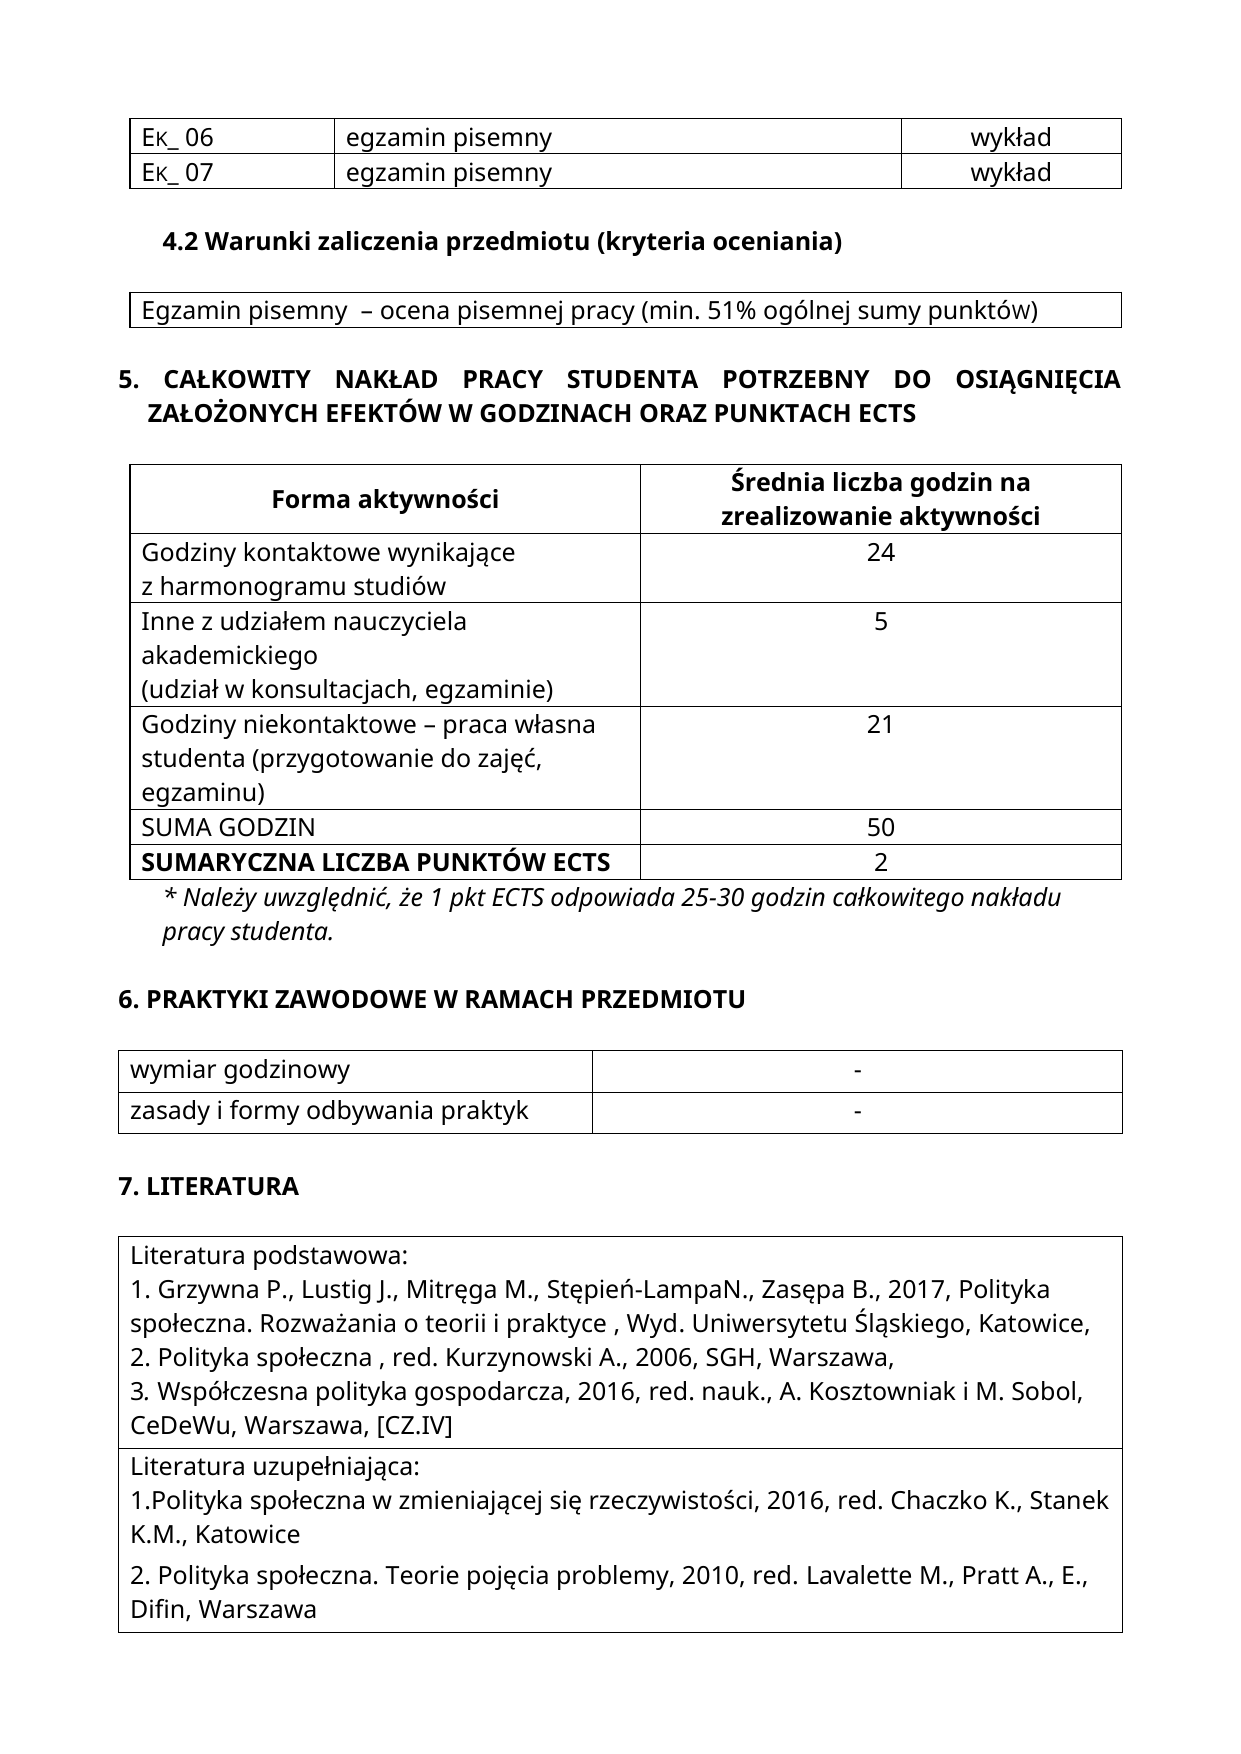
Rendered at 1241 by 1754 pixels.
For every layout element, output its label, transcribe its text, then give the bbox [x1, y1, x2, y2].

table_cell Ek_ 07 [131, 154, 334, 188]
table_header Średnia liczba godzin na zrealizowanie aktywności [641, 465, 1121, 533]
table_cell egzamin pisemny [335, 119, 901, 153]
text 5. CAŁKOWITY NAKŁAD PRACY STUDENTA POTRZEBNY DO OSIĄGNIĘCIA ZAŁOŻONYCH EFEKTÓW W GODZINACH ORAZ PUNKTACH ECTS [118, 362, 1122, 430]
table_cell SUMA GODZIN [131, 810, 640, 844]
text 4.2 Warunki zaliczenia przedmiotu (kryteria oceniania) [162, 223, 1122, 257]
table_header Literatura podstawowa: 1. Grzywna P., Lustig J., Mitręga M., Stępień-LampaN., Zasępa B., 2017, Polityka społeczna. Rozważania o teorii i praktyce , Wyd. Uniwersytetu Śląskiego, Katowice, 2. Polityka społeczna , red. Kurzynowski A., 2006, SGH, Warszawa, 3. Współczesna polityka gospodarcza, 2016, red. nauk., A. Kosztowniak i M. Sobol, CeDeWu, Warszawa, [CZ.IV] [119, 1237, 1122, 1448]
table_header Forma aktywności [131, 465, 640, 533]
text 6. PRAKTYKI ZAWODOWE W RAMACH PRZEDMIOTU [118, 982, 1122, 1016]
table_cell Godziny kontaktowe wynikające z harmonogramu studiów [131, 534, 640, 602]
table_cell Ek_ 06 [131, 119, 334, 153]
table_header Egzamin pisemny – ocena pisemnej pracy (min. 51% ogólnej sumy punktów) [131, 293, 1121, 327]
table_cell 24 [641, 534, 1121, 602]
table_header wymiar godzinowy [119, 1051, 592, 1092]
table_cell 5 [641, 603, 1121, 706]
table_cell Inne z udziałem nauczyciela akademickiego (udział w konsultacjach, egzaminie) [131, 603, 640, 706]
table_cell - [593, 1093, 1122, 1133]
table_cell SUMARYCZNA LICZBA PUNKTÓW ECTS [131, 845, 640, 879]
table_cell Godziny niekontaktowe – praca własna studenta (przygotowanie do zajęć, egzaminu) [131, 707, 640, 809]
table_cell wykład [902, 154, 1121, 188]
table_cell 2 [641, 845, 1121, 879]
text * Należy uwzględnić, że 1 pkt ECTS odpowiada 25-30 godzin całkowitego nakładu pracy studenta. [162, 880, 1122, 948]
table_cell zasady i formy odbywania praktyk [119, 1093, 592, 1133]
table_cell 21 [641, 707, 1121, 809]
table_cell wykład [902, 119, 1121, 153]
text 7. LITERATURA [118, 1168, 1122, 1202]
table_cell Literatura uzupełniająca: 1.Polityka społeczna w zmieniającej się rzeczywistości, 2016, red. Chaczko K., Stanek K.M., Katowice 2. Polityka społeczna. Teorie pojęcia problemy, 2010, red. Lavalette M., Pratt A., E., Difin, Warszawa [119, 1449, 1122, 1632]
table_cell 50 [641, 810, 1121, 844]
table_header - [593, 1051, 1122, 1092]
table_cell egzamin pisemny [335, 154, 901, 188]
